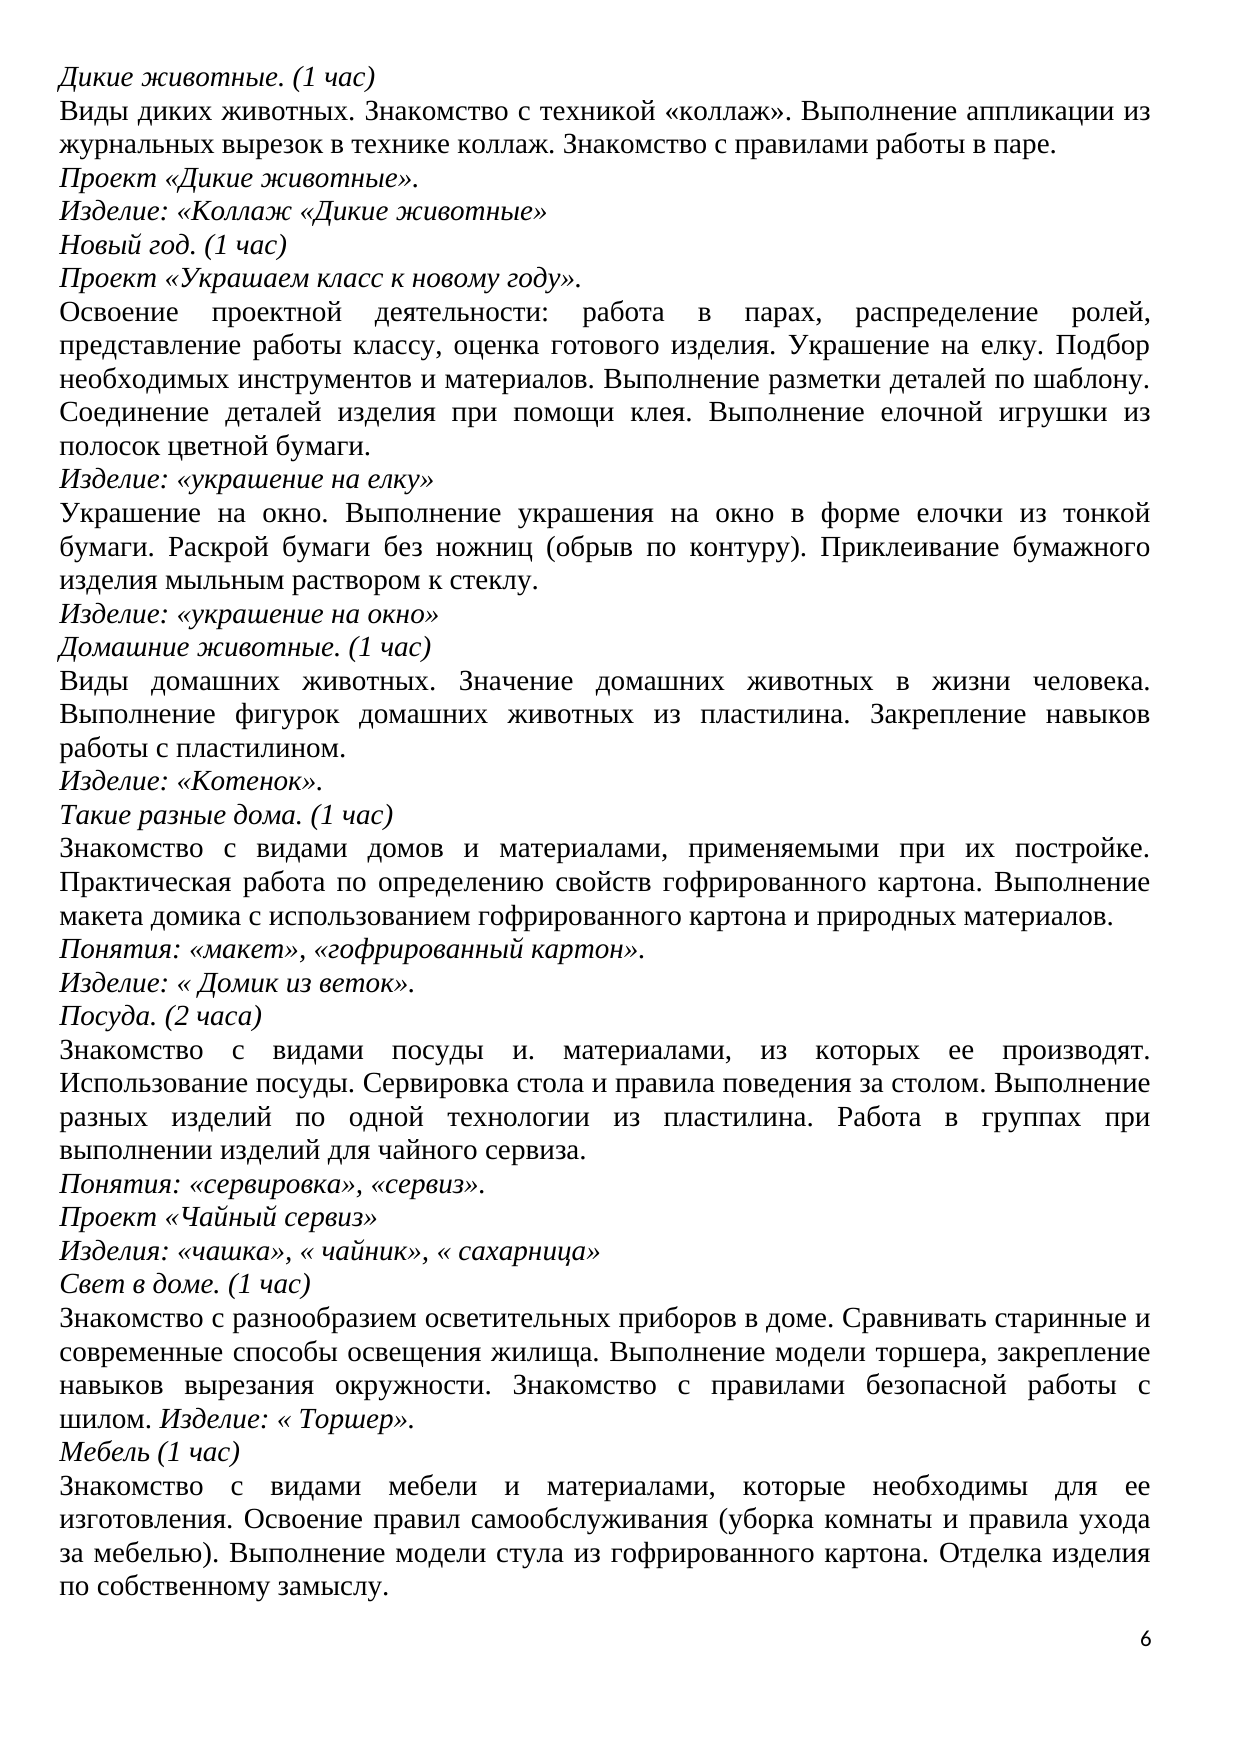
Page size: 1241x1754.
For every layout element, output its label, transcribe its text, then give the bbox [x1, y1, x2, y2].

text Мебель (1 час) [59, 1434, 1152, 1468]
text Изделие: «украшение на елку» [59, 462, 1152, 495]
text Проект «Украшаем класс к новому году». [59, 260, 1152, 294]
text Виды домашних животных. Значение домашних животных в жизни человека. Выполнение фигурок домашних животных из пластилина. Закрепление навыков работы с пластилином. [59, 663, 1152, 763]
text Украшение на окно. Выполнение украшения на окно в форме елочки из тонкой бумаги. Раскрой бумаги без ножниц (обрыв по контуру). Приклеивание бумажного изделия мыльным раствором к стеклу. [59, 495, 1152, 596]
text Знакомство с видами мебели и материалами, которые необходимы для ее изготовления. Освоение правил самообслуживания (уборка комнаты и правила ухода за мебелью). Выполнение модели стула из гофрированного картона. Отделка изделия по собственному замыслу. [59, 1468, 1152, 1602]
text Посуда. (2 часа) [59, 998, 1152, 1032]
text Знакомство с видами домов и материалами, применяемыми при их постройке. Практическая работа по определению свойств гофрированного картона. Выполнение макета домика с использованием гофрированного картона и природных материалов. [59, 831, 1152, 931]
text Проект «Дикие животные». [59, 160, 1152, 193]
text Изделие: « Домик из веток». [59, 965, 1152, 998]
text Изделия: «чашка», « чайник», « сахарница» [59, 1233, 1152, 1267]
text Виды диких животных. Знакомство с техникой «коллаж». Выполнение аппликации из журнальных вырезок в технике коллаж. Знакомство с правилами работы в паре. [59, 93, 1152, 160]
text Дикие животные. (1 час) [59, 59, 1152, 93]
text Изделие: «украшение на окно» [59, 596, 1152, 629]
text Изделие: «Коллаж «Дикие животные» [59, 193, 1152, 227]
text Понятия: «макет», «гофрированный картон». [59, 931, 1152, 965]
text Изделие: «Котенок». [59, 763, 1152, 797]
text Понятия: «сервировка», «сервиз». [59, 1166, 1152, 1199]
text Свет в доме. (1 час) [59, 1267, 1152, 1300]
text Освоение проектной деятельности: работа в парах, распределение ролей, представление работы классу, оценка готового изделия. Украшение на елку. Подбор необходимых инструментов и материалов. Выполнение разметки деталей по шаблону. Соединение деталей изделия при помощи клея. Выполнение елочной игрушки из полосок цветной бумаги. [59, 294, 1152, 462]
text Домашние животные. (1 час) [59, 629, 1152, 663]
text Новый год. (1 час) [59, 227, 1152, 260]
text Такие разные дома. (1 час) [59, 797, 1152, 831]
text Знакомство с разнообразием осветительных приборов в доме. Сравнивать старинные и современные способы освещения жилища. Выполнение модели торшера, закрепление навыков вырезания окружности. Знакомство с правилами безопасной работы с шилом. Изделие: « Торшер». [59, 1300, 1152, 1434]
text Проект «Чайный сервиз» [59, 1199, 1152, 1233]
text Знакомство с видами посуды и. материалами, из которых ее производят. Использование посуды. Сервировка стола и правила поведения за столом. Выполнение разных изделий по одной технологии из пластилина. Работа в группах при выполнении изделий для чайного сервиза. [59, 1032, 1152, 1166]
